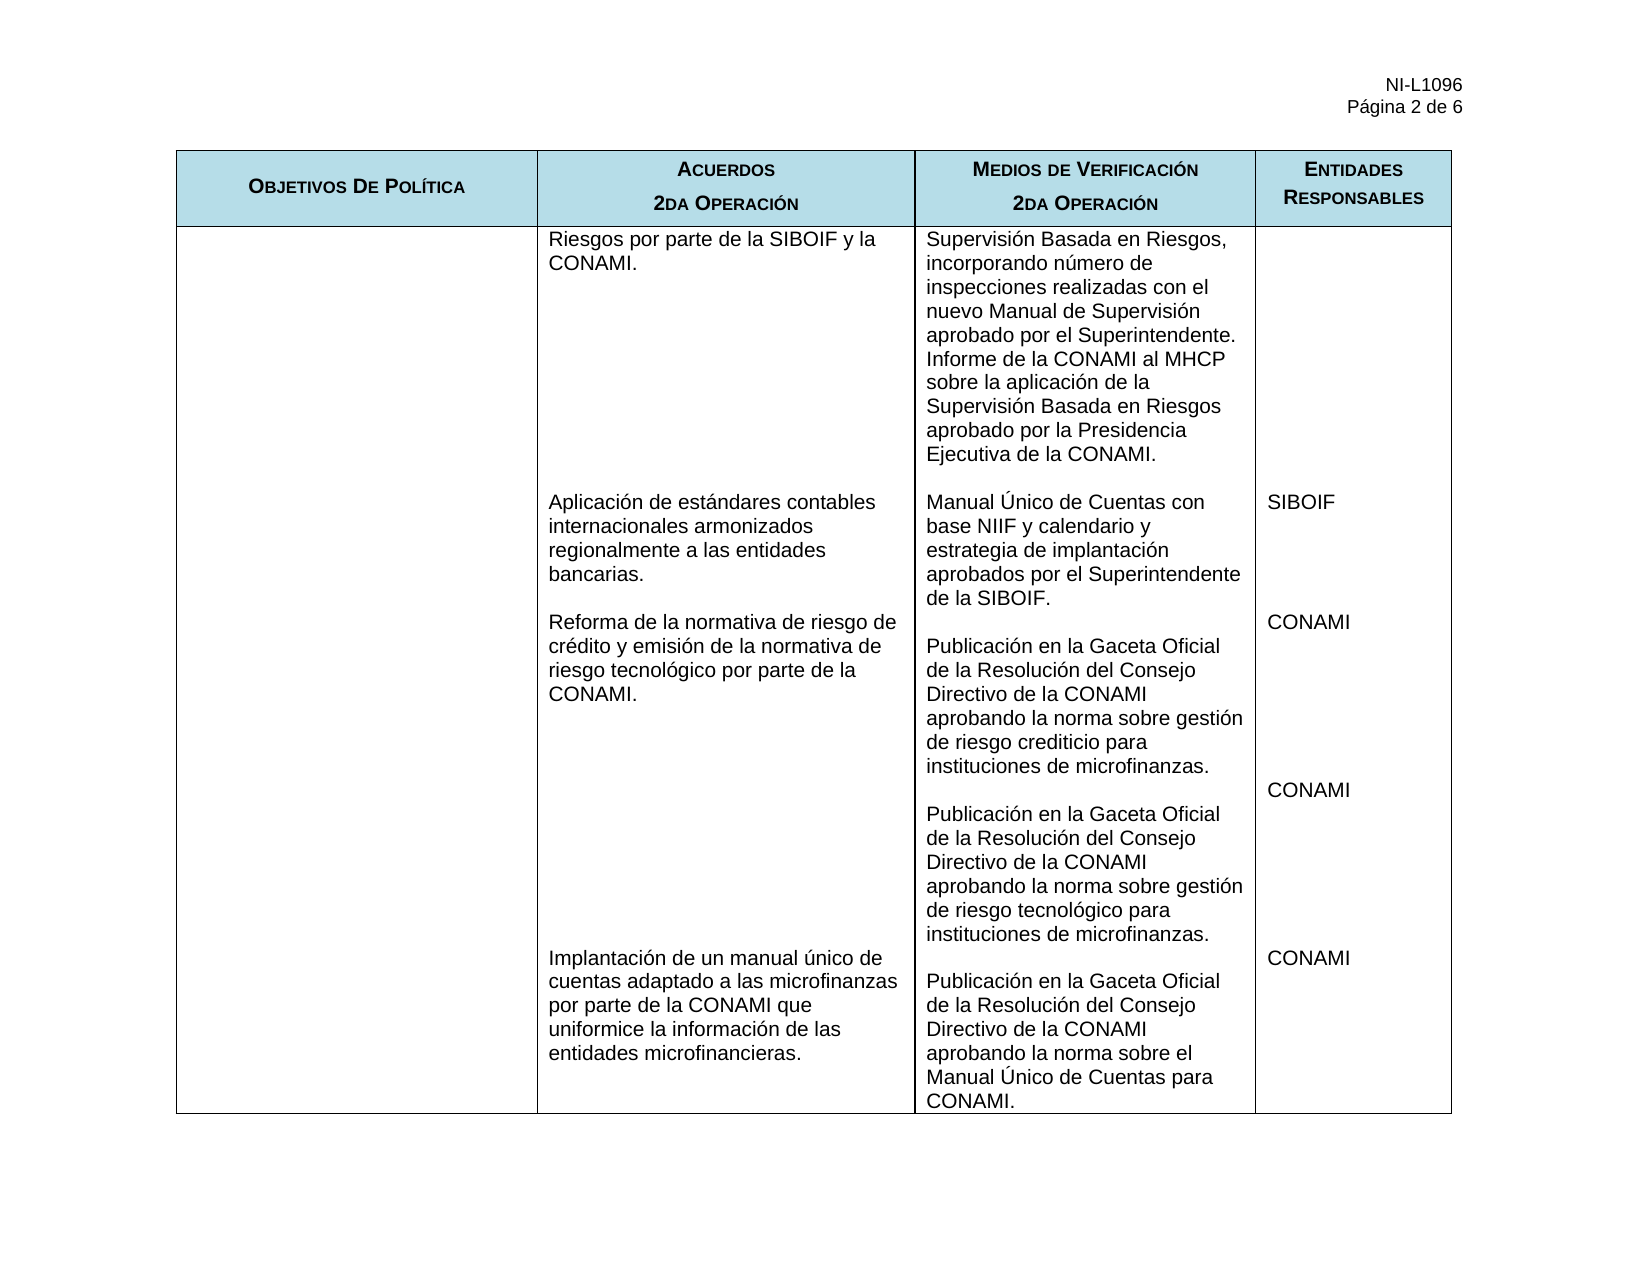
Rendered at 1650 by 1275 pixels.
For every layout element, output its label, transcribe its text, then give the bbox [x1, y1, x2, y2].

table_header Medios de Verificación 2da Operación [916, 151, 1255, 226]
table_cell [177, 227, 537, 1113]
table_header Acuerdos 2da Operación [538, 151, 914, 226]
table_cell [916, 227, 1255, 1113]
table_header Entidades Responsables [1256, 151, 1451, 226]
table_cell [538, 227, 914, 1113]
table_header Objetivos De Política [177, 151, 537, 226]
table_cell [1256, 227, 1451, 1113]
